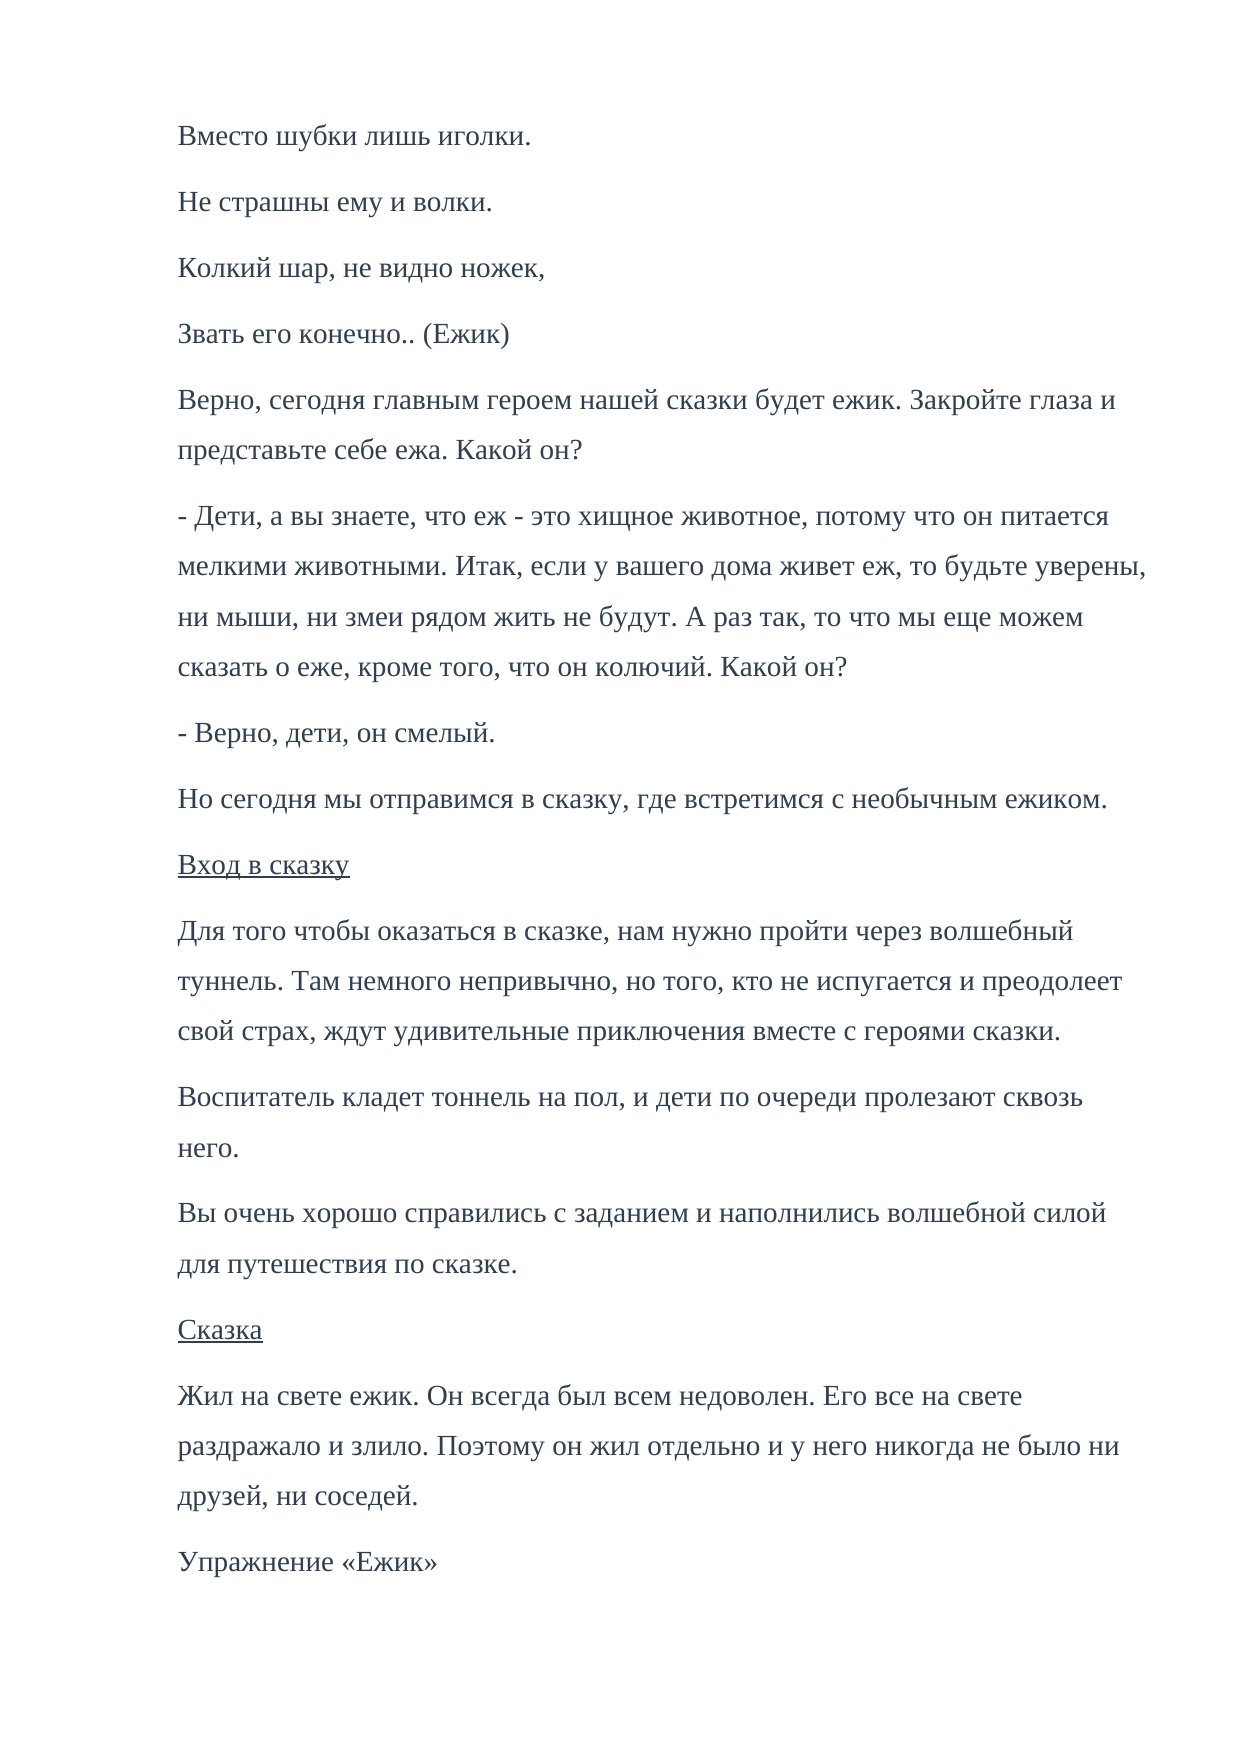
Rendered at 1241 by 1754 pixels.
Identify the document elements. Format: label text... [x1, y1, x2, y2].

text Звать его конечно.. (Ежик) [177, 316, 1152, 349]
text Упражнение «Ежик» [177, 1544, 1152, 1578]
text Вы очень хорошо справились с заданием и наполнились волшебной силой для путешествия по сказке. [177, 1196, 1152, 1279]
text Сказка [177, 1312, 1152, 1345]
text Верно, сегодня главным героем нашей сказки будет ежик. Закройте глаза и представьте себе ежа. Какой он? [177, 382, 1152, 466]
text - Верно, дети, он смелый. [177, 715, 1152, 748]
text Воспитатель кладет тоннель на пол, и дети по очереди пролезают сквозь него. [177, 1079, 1152, 1163]
text Но сегодня мы отправимся в сказку, где встретимся с необычным ежиком. [177, 781, 1152, 814]
text Вместо шубки лишь иголки. [177, 118, 1152, 152]
text Не страшны ему и волки. [177, 184, 1152, 218]
text Для того чтобы оказаться в сказке, нам нужно пройти через волшебный туннель. Там немного непривычно, но того, кто не испугается и преодолеет свой ​​страх, ждут удивительные приключения вместе с героями сказки. [177, 913, 1152, 1047]
text Жил на свете ежик. Он всегда был всем недоволен. Его все на свете раздражало и злило. Поэтому он жил отдельно и у него никогда не было ни друзей, ни соседей. [177, 1378, 1152, 1512]
text Колкий шар, не видно ножек, [177, 250, 1152, 283]
text - Дети, а вы знаете, что еж - это хищное животное, потому что он питается мелкими животными. Итак, если у вашего дома живет еж, то будьте уверены, ни мыши, ни змеи рядом жить не будут. А раз так, то что мы еще можем сказать о еже, кроме того, что он колючий. Какой он? [177, 498, 1152, 683]
text Вход в сказку [177, 847, 1152, 880]
